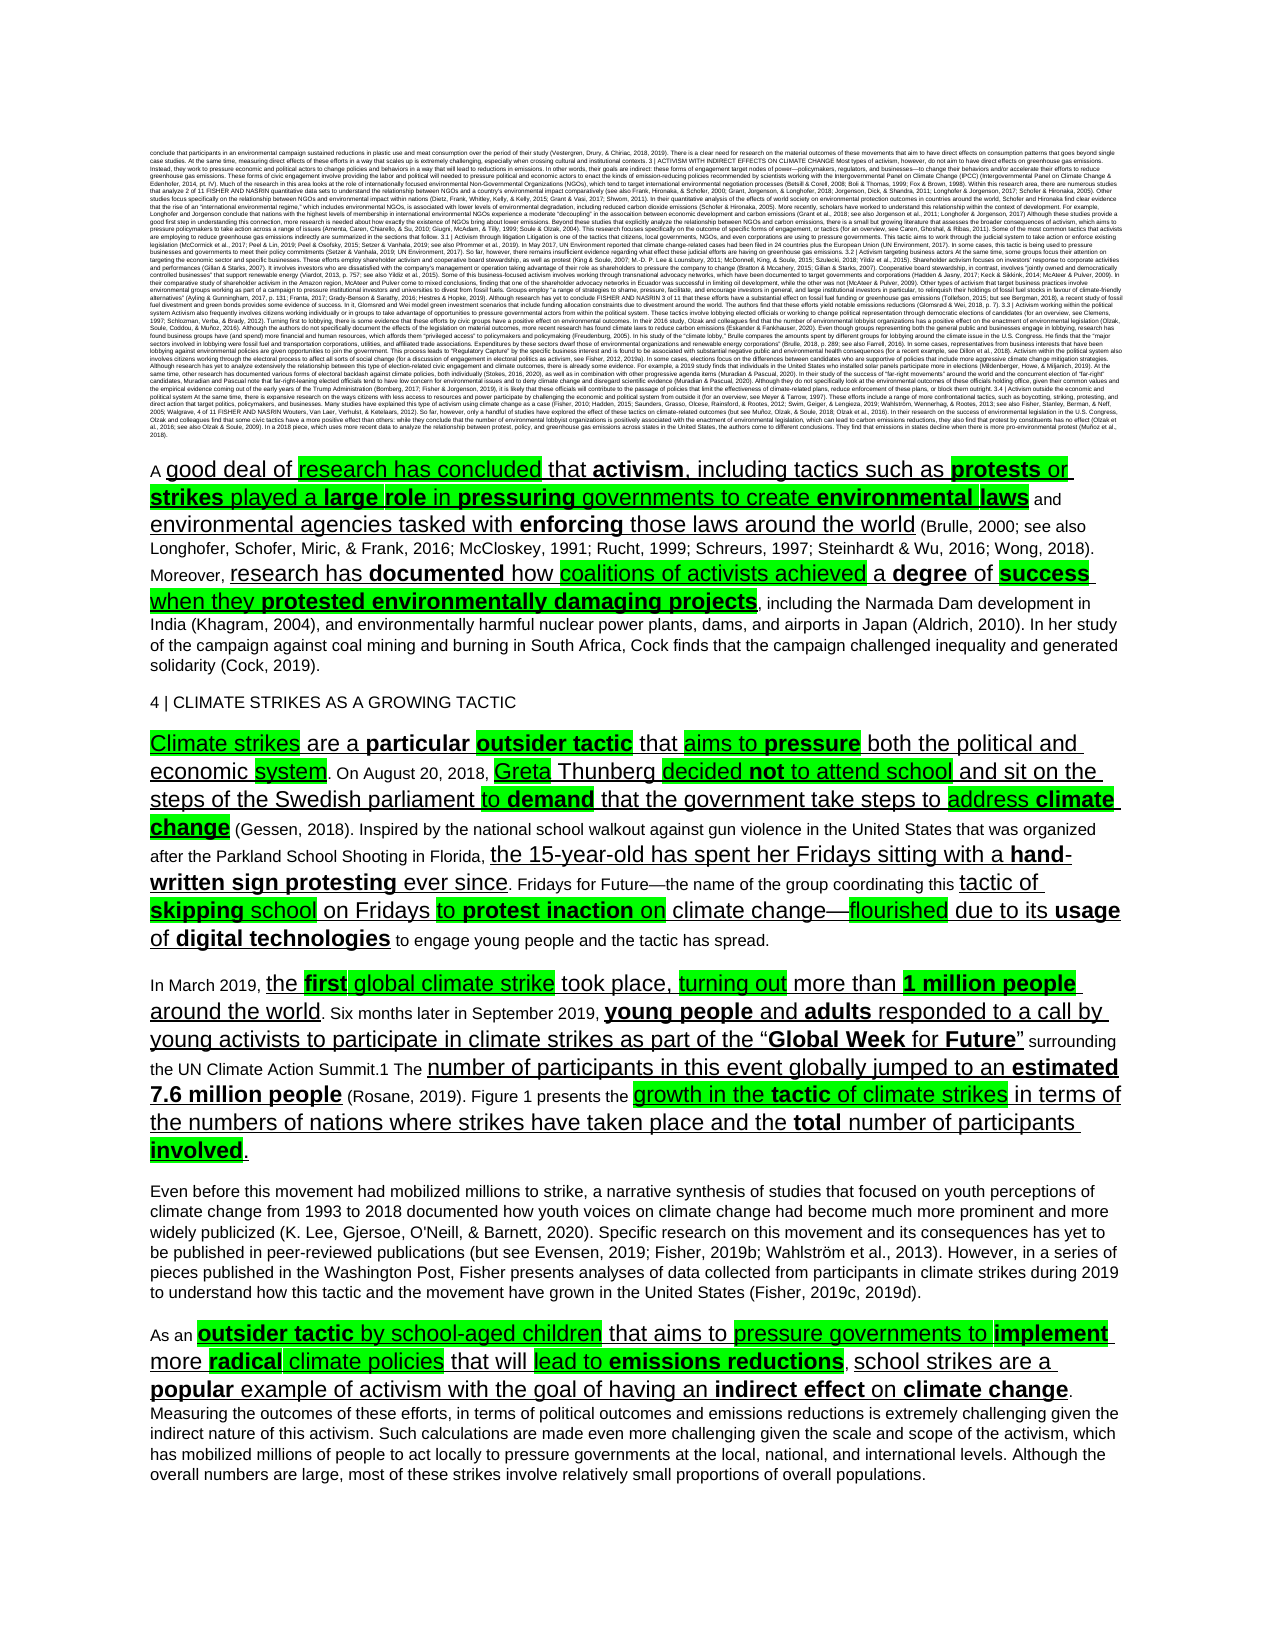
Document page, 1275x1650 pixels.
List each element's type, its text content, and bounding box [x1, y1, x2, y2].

text Even before this movement had mobilized millions to strike, a narrative synthesis of studies that focused on youth perceptions of climate change from 1993 to 2018 documented how youth voices on climate change had become much more prominent and more widely publicized (K. Lee, Gjersoe, O'Neill, & Barnett, 2020). Specific research on this movement and its consequences has yet to be published in peer-reviewed publications (but see Evensen, 2019; Fisher, 2019b; Wahlström et al., 2013). However, in a series of pieces published in the Washington Post, Fisher presents analyses of data collected from participants in climate strikes during 2019 to understand how this tactic and the movement have grown in the United States (Fisher, 2019c, 2019d). [150, 1182, 1125, 1302]
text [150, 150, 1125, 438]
text A good deal of research has concluded that activism, including tactics such as protests or strikes played a large role in pressuring governments to create environmental laws and environmental agencies tasked with enforcing those laws around the world (Brulle, 2000; see also Longhofer, Schofer, Miric, & Frank, 2016; McCloskey, 1991; Rucht, 1999; Schreurs, 1997; Steinhardt & Wu, 2016; Wong, 2018). Moreover, research has documented how coalitions of activists achieved a degree of success when they protested environmentally damaging projects, including the Narmada Dam development in India (Khagram, 2004), and environmentally harmful nuclear power plants, dams, and airports in Japan (Aldrich, 2010). In her study of the campaign against coal mining and burning in South Africa, Cock finds that the campaign challenged inequality and generated solidarity (Cock, 2019). [150, 456, 1125, 675]
text 4 | CLIMATE STRIKES AS A GROWING TACTIC [150, 693, 1125, 712]
text Climate strikes are a particular outsider tactic that aims to pressure both the political and economic system. On August 20, 2018, Greta Thunberg decided not to attend school and sit on the steps of the Swedish parliament to demand that the government take steps to address climate change (Gessen, 2018). Inspired by the national school walkout against gun violence in the United States that was organized after the Parkland School Shooting in Florida, the 15-year-old has spent her Fridays sitting with a hand-written sign protesting ever since. Fridays for Future—the name of the group coordinating this tactic of skipping school on Fridays to protest inaction on climate change—flourished due to its usage of digital technologies to engage young people and the tactic has spread. [150, 730, 1125, 951]
text As an outsider tactic by school-aged children that aims to pressure governments to implement more radical climate policies that will lead to emissions reductions, school strikes are a popular example of activism with the goal of having an indirect effect on climate change. Measuring the outcomes of these efforts, in terms of political outcomes and emissions reductions is extremely challenging given the indirect nature of this activism. Such calculations are made even more challenging given the scale and scope of the activism, which has mobilized millions of people to act locally to pressure governments at the local, national, and international levels. Although the overall numbers are large, most of these strikes involve relatively small proportions of overall populations. [150, 1320, 1125, 1484]
text In March 2019, the first global climate strike took place, turning out more than 1 million people around the world. Six months later in September 2019, young people and adults responded to a call by young activists to participate in climate strikes as part of the “Global Week for Future” surrounding the UN Climate Action Summit.1 The number of participants in this event globally jumped to an estimated 7.6 million people (Rosane, 2019). Figure 1 presents the growth in the tactic of climate strikes in terms of the numbers of nations where strikes have taken place and the total number of participants involved. [150, 970, 1125, 1163]
